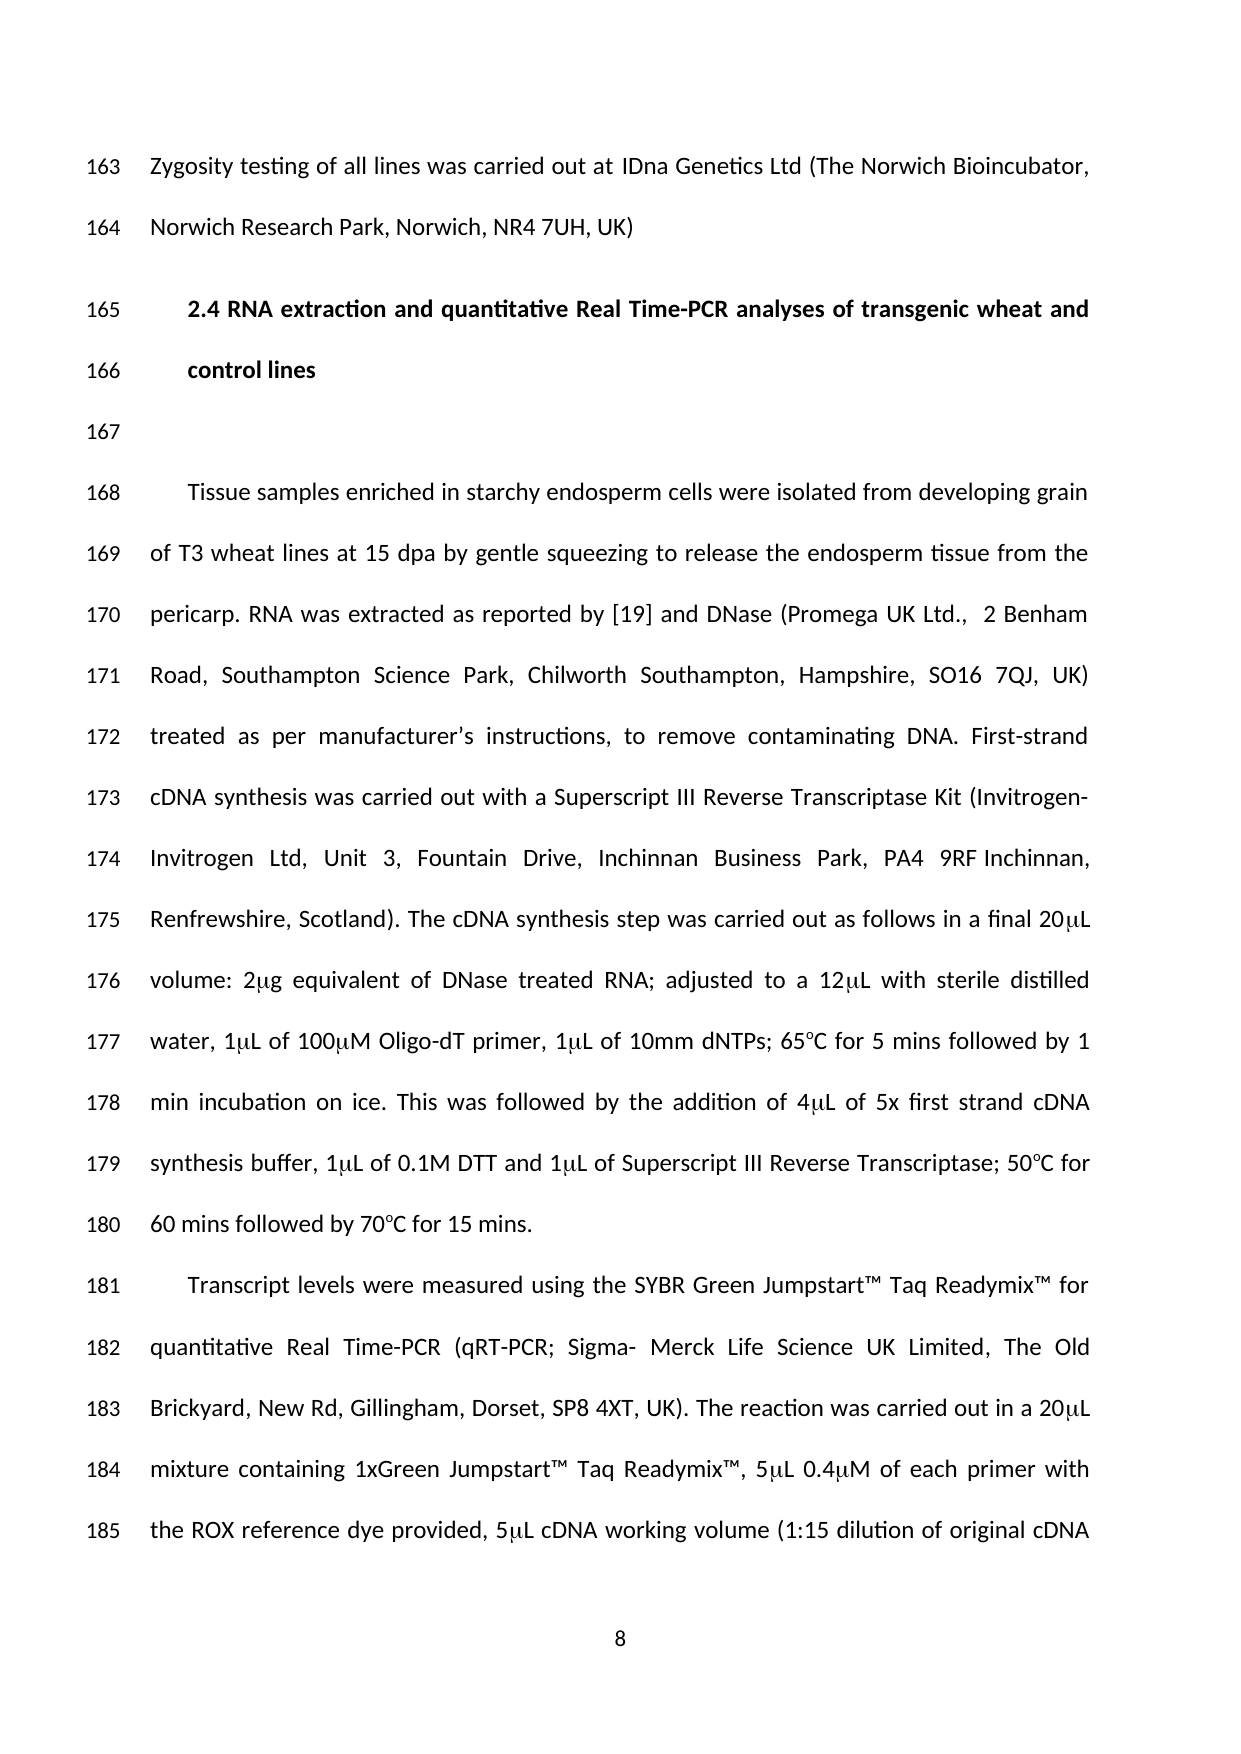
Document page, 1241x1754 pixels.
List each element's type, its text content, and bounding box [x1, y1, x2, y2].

text 2.4 RNA extraction and quantitative Real Time-PCR analyses of transgenic wheat and control lines [187, 293, 1090, 384]
text Tissue samples enriched in starchy endosperm cells were isolated from developing grain of T3 wheat lines at 15 dpa by gentle squeezing to release the endosperm tissue from the pericarp. RNA was extracted as reported by [19] and DNase (Promega UK Ltd., 2 Benham Road, Southampton Science Park, Chilworth Southampton, Hampshire, SO16 7QJ, UK) treated as per manufacturer’s instructions, to remove contaminating DNA. First-strand cDNA synthesis was carried out with a Superscript III Reverse Transcriptase Kit (Invitrogen- Invitrogen Ltd, Unit 3, Fountain Drive, Inchinnan Business Park, PA4 9RF Inchinnan, Renfrewshire, Scotland). The cDNA synthesis step was carried out as follows in a final 20L volume: 2g equivalent of DNase treated RNA; adjusted to a 12L with sterile distilled water, 1L of 100M Oligo-dT primer, 1L of 10mm dNTPs; 65oC for 5 mins followed by 1 min incubation on ice. This was followed by the addition of 4L of 5x first strand cDNA synthesis buffer, 1L of 0.1M DTT and 1L of Superscript III Reverse Transcriptase; 50oC for 60 mins followed by 70oC for 15 mins. [150, 476, 1090, 1239]
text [150, 1269, 1090, 1544]
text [150, 150, 1090, 242]
